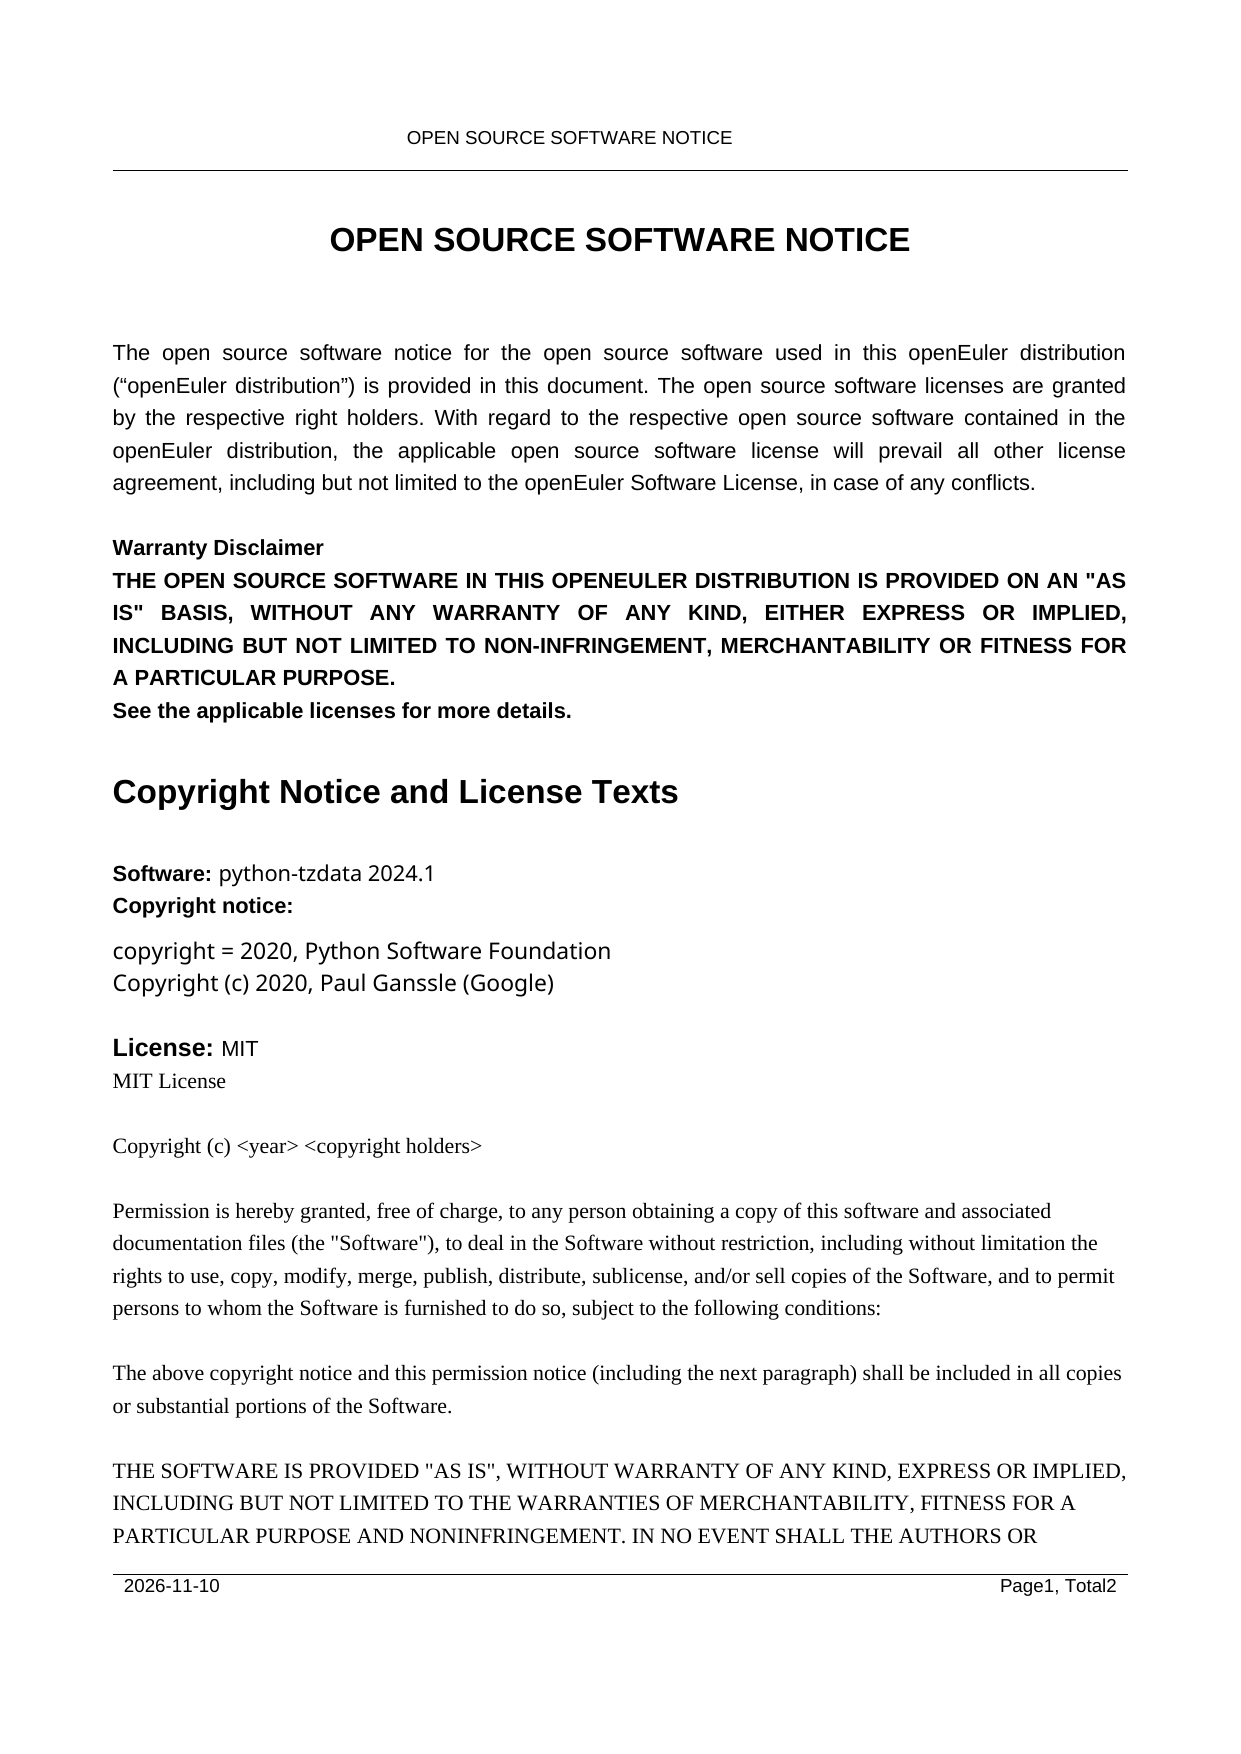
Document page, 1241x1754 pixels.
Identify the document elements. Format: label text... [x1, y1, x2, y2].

text Warranty Disclaimer [112, 531, 1128, 564]
text The open source software notice for the open source software used in this openEuler distribution (“openEuler distribution”) is provided in this document. The open source software licenses are granted by the respective right holders. With regard to the respective open source software contained in the openEuler distribution, the applicable open source software license will prevail all other license agreement, including but not limited to the openEuler Software License, in case of any conflicts. [112, 336, 1128, 499]
text OPEN SOURCE SOFTWARE NOTICE [112, 206, 1128, 271]
text Copyright notice: [112, 889, 1128, 921]
text copyright = 2020, Python Software Foundation Copyright (c) 2020, Paul Ganssle (Google) [112, 934, 1128, 1031]
text THE OPEN SOURCE SOFTWARE IN THIS OPENEULER DISTRIBUTION IS PROVIDED ON AN "AS IS" BASIS, WITHOUT ANY WARRANTY OF ANY KIND, EITHER EXPRESS OR IMPLIED, INCLUDING BUT NOT LIMITED TO NON-INFRINGEMENT, MERCHANTABILITY OR FITNESS FOR A PARTICULAR PURPOSE. See the applicable licenses for more details. [112, 564, 1128, 726]
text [112, 1064, 1128, 1551]
title Software: python-tzdata 2024.1 [112, 856, 1128, 889]
text License: MIT [112, 1031, 1128, 1064]
text Copyright Notice and License Texts [112, 759, 1128, 824]
